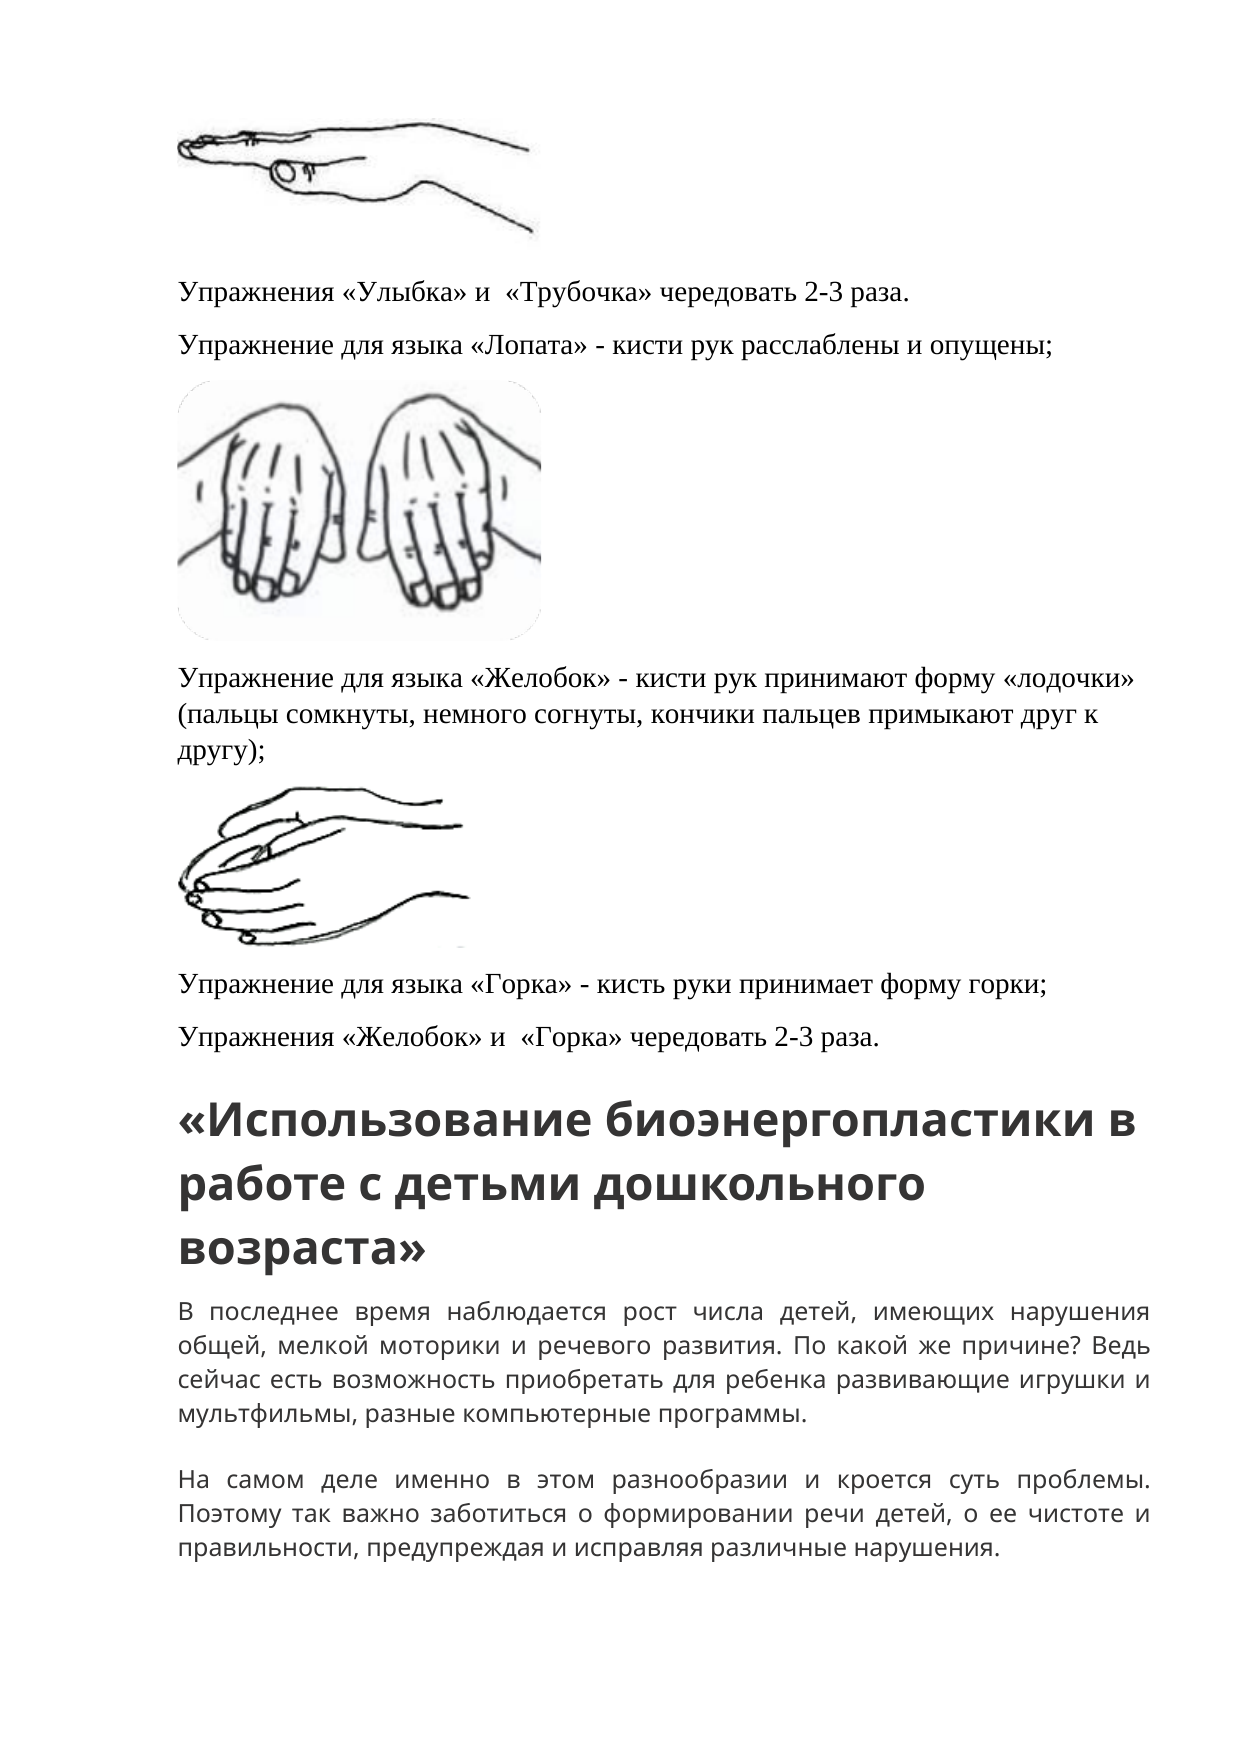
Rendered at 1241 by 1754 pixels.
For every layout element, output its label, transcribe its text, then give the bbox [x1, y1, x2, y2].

text В последнее время наблюдается рост числа детей, имеющих нарушения общей, мелкой моторики и речевого развития. По какой же причине? Ведь сейчас есть возможность приобретать для ребенка развивающие игрушки и мультфильмы, разные компьютерные программы. [177, 1294, 1152, 1430]
picture [177, 380, 542, 641]
text «Использование биоэнергопластики в работе с детьми дошкольного возраста» [177, 1087, 1152, 1278]
text Упражнение для языка «Лопата» - кисти рук расслаблены и опущены; [177, 327, 1152, 361]
text Упражнение для языка «Горка» - кисть руки принимает форму горки; [177, 966, 1152, 1000]
picture [177, 785, 471, 948]
text Упражнения «Желобок» и «Горка» чередовать 2-3 раза. [177, 1019, 1152, 1053]
text На самом деле именно в этом разнообразии и кроется суть проблемы. Поэтому так важно заботиться о формировании речи детей, о ее чистоте и правильности, предупреждая и исправляя различные нарушения. [177, 1461, 1152, 1563]
text Упражнение для языка «Желобок» - кисти рук принимают форму «лодочки» (пальцы сомкнуты, немного согнуты, кончики пальцев примыкают друг к другу); [177, 660, 1152, 766]
picture [177, 118, 545, 256]
text Упражнения «Улыбка» и «Трубочка» чередовать 2-3 раза. [177, 274, 1152, 308]
